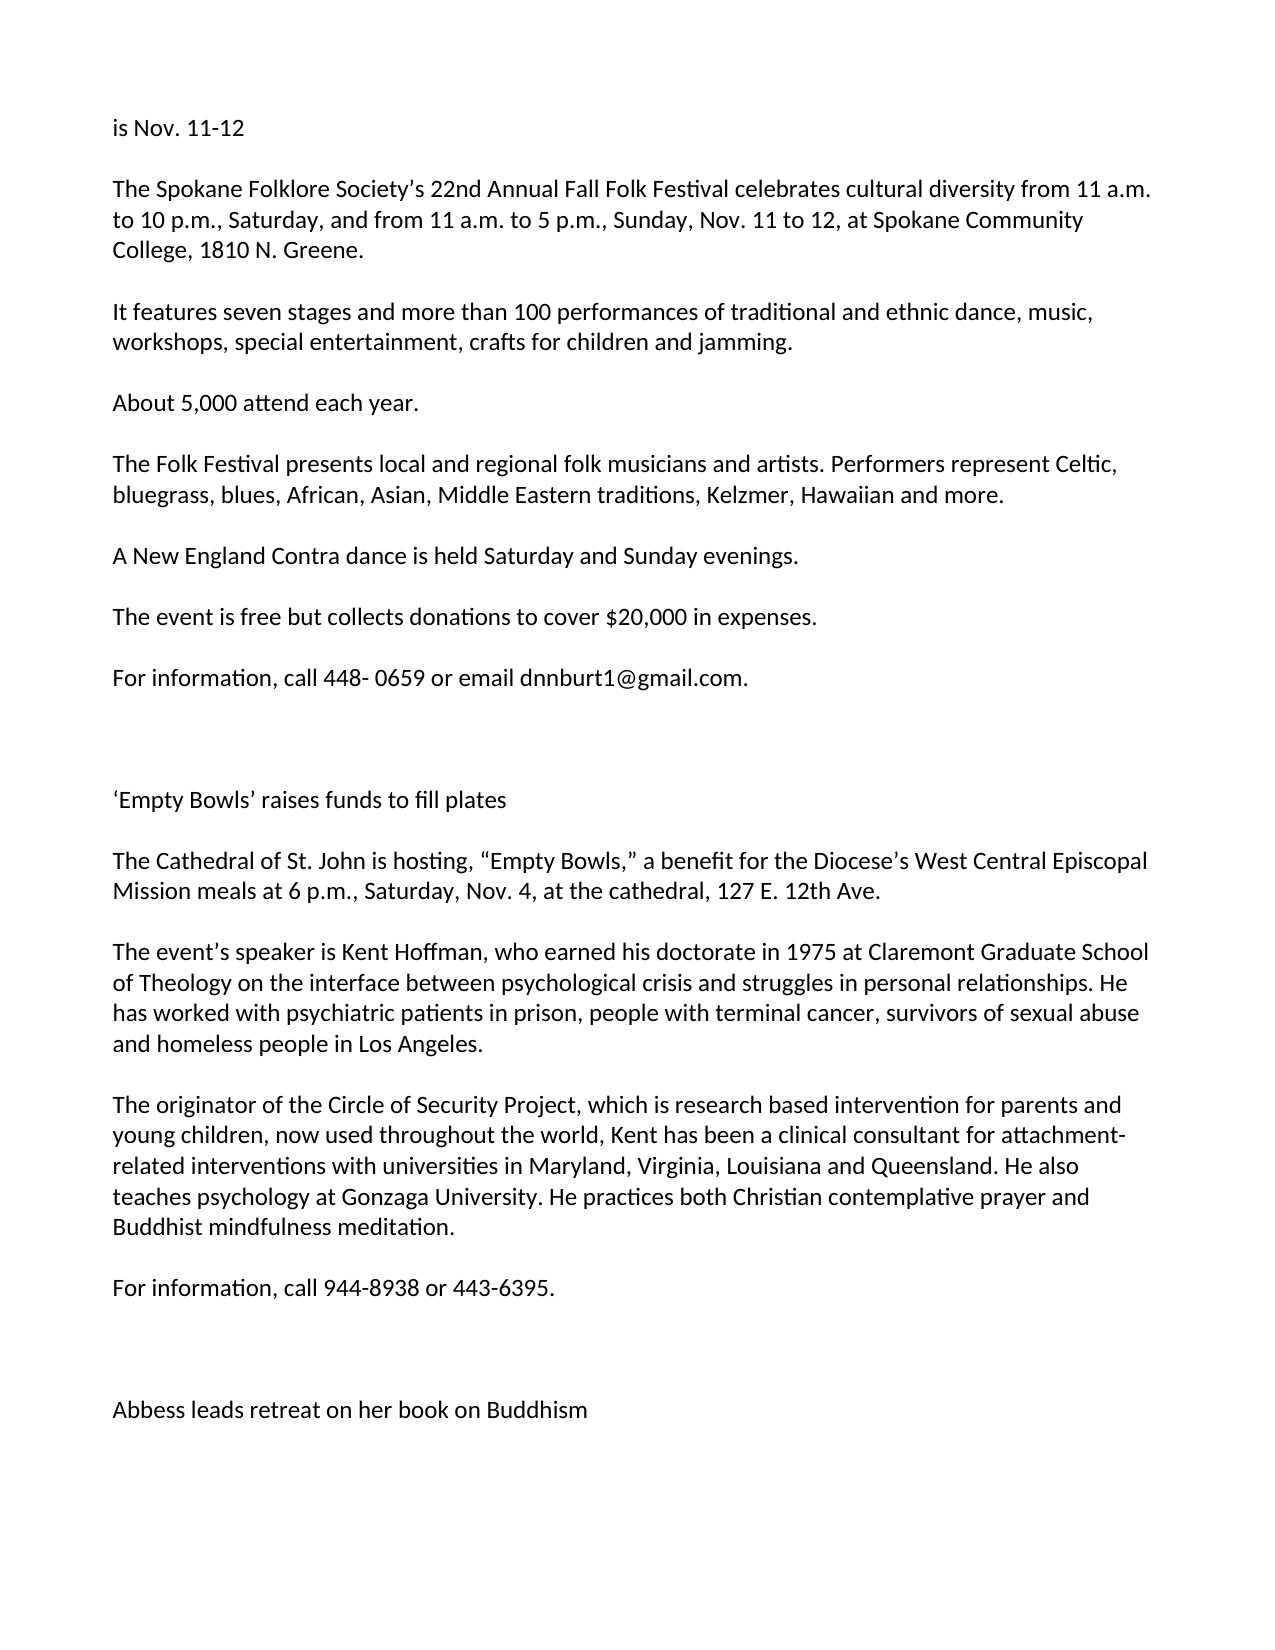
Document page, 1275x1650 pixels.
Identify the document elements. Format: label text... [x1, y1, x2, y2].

text The originator of the Circle of Security Project, which is research based intervention for parents and young children, now used throughout the world, Kent has been a clinical consultant for attachment-related interventions with universities in Maryland, Virginia, Louisiana and Queensland. He also teaches psychology at Gonzaga University. He practices both Christian contemplative prayer and Buddhist mindfulness meditation. [112, 1089, 1162, 1242]
text ‘Empty Bowls’ raises funds to fill plates [112, 784, 1162, 814]
text For information, call 944-8938 or 443-6395. [112, 1272, 1162, 1303]
text The Folk Festival presents local and regional folk musicians and artists. Performers represent Celtic, bluegrass, blues, African, Asian, Middle Eastern traditions, Kelzmer, Hawaiian and more. [112, 448, 1162, 509]
text For information, call 448- 0659 or email dnnburt1@gmail.com. [112, 662, 1162, 692]
text Abbess leads retreat on her book on Buddhism [112, 1394, 1162, 1425]
text It features seven stages and more than 100 performances of traditional and ethnic dance, music, workshops, special entertainment, crafts for children and jamming. [112, 296, 1162, 357]
text The Spokane Folklore Society’s 22nd Annual Fall Folk Festival celebrates cultural diversity from 11 a.m. to 10 p.m., Saturday, and from 11 a.m. to 5 p.m., Sunday, Nov. 11 to 12, at Spokane Community College, 1810 N. Greene. [112, 173, 1162, 265]
text About 5,000 attend each year. [112, 387, 1162, 418]
text A New England Contra dance is held Saturday and Sunday evenings. [112, 540, 1162, 570]
text is Nov. 11-12 [112, 112, 1162, 143]
text The Cathedral of St. John is hosting, “Empty Bowls,” a benefit for the Diocese’s West Central Episcopal Mission meals at 6 p.m., Saturday, Nov. 4, at the cathedral, 127 E. 12th Ave. [112, 845, 1162, 906]
text The event is free but collects donations to cover $20,000 in expenses. [112, 601, 1162, 631]
text The event’s speaker is Kent Hoffman, who earned his doctorate in 1975 at Claremont Graduate School of Theology on the interface between psychological crisis and struggles in personal relationships. He has worked with psychiatric patients in prison, people with terminal cancer, survivors of sexual abuse and homeless people in Los Angeles. [112, 937, 1162, 1059]
